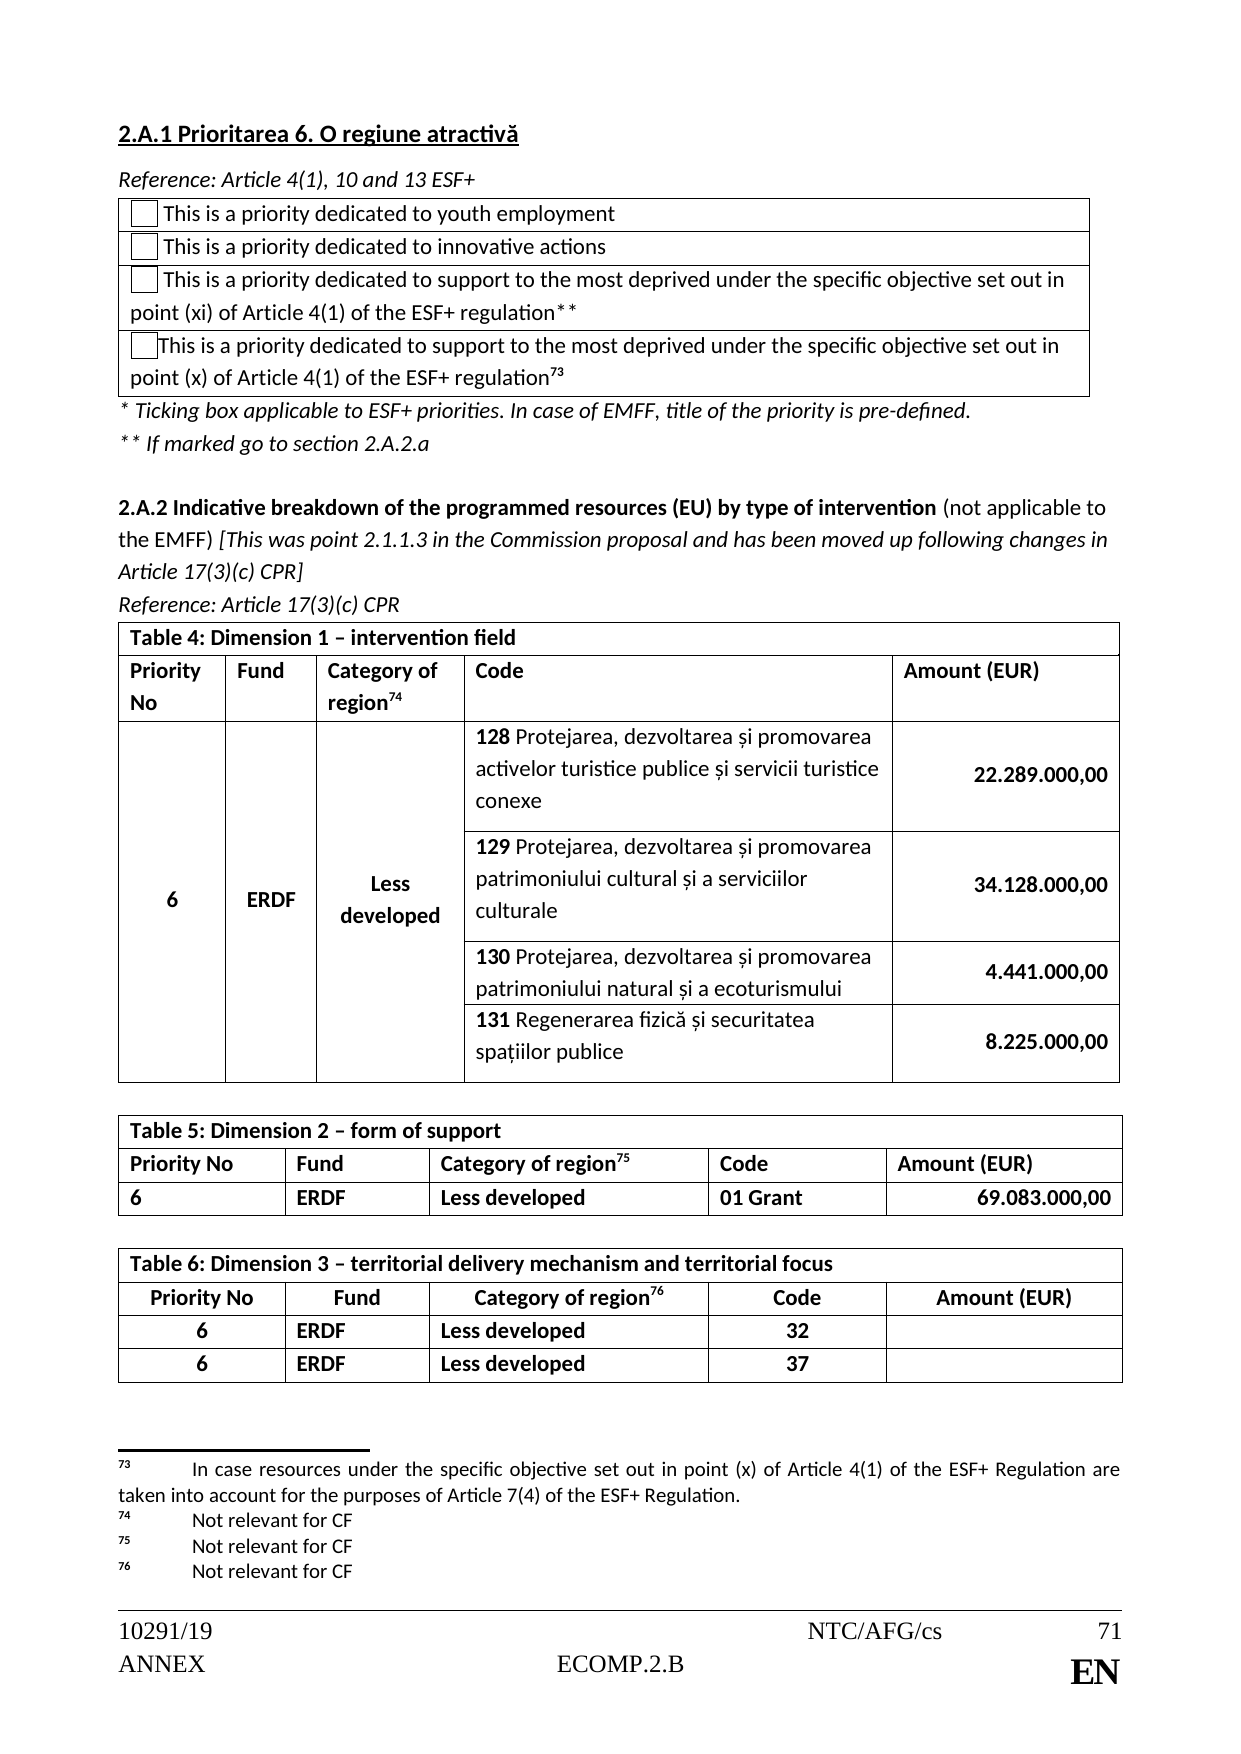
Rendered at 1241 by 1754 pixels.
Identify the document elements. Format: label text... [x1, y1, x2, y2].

table_cell 32 [709, 1316, 886, 1348]
text 2.A.2 Indicative breakdown of the programmed resources (EU) by type of intervention (not applicable to the EMFF) [This was point 2.1.1.3 in the Commission proposal and has been moved up following changes in Article 17(3)(c) CPR] [118, 493, 1122, 586]
table_cell Priority No [119, 1283, 285, 1315]
text * Ticking box applicable to ESF+ priorities. In case of EMFF, title of the priority is pre-defined. [118, 397, 1122, 424]
table_cell Category of region [430, 1149, 708, 1182]
table_cell Fund [286, 1149, 429, 1182]
table_cell Category of region [430, 1283, 708, 1315]
table_header Table 6: Dimension 3 – territorial delivery mechanism and territorial focus [119, 1249, 1122, 1282]
table_cell Less developed [430, 1183, 708, 1215]
table_cell ERDF [286, 1316, 429, 1348]
table_cell 34.128.000,00 [893, 832, 1119, 941]
table_cell This is a priority dedicated to support to the most deprived under the specific objective set out in point (xi) of Article 4(1) of the ESF+ regulation** [119, 266, 1089, 330]
table_cell Less developed [430, 1316, 708, 1348]
table_header Table 5: Dimension 2 – form of support [119, 1116, 1122, 1148]
table_cell Fund [286, 1283, 429, 1315]
table_cell 130 Protejarea, dezvoltarea și promovarea patrimoniului natural și a ecoturismului [465, 942, 892, 1004]
table_cell 37 [709, 1349, 886, 1382]
table_cell 129 Protejarea, dezvoltarea și promovarea patrimoniului cultural și a serviciilor culturale [465, 832, 892, 941]
table_cell [887, 1349, 1122, 1382]
table_cell 6 [119, 1316, 285, 1348]
table_cell 128 Protejarea, dezvoltarea și promovarea activelor turistice publice și servicii turistice conexe [465, 722, 892, 831]
table_cell Category of region [317, 656, 464, 721]
subtitle 2.A.1 Prioritarea 6. O regiune atractivă [118, 118, 1122, 149]
table_cell Code [709, 1149, 886, 1182]
table_cell Priority No [119, 656, 225, 721]
table_cell ERDF [226, 722, 316, 1082]
text ** If marked go to section 2.A.2.a [118, 429, 1122, 457]
text Reference: Article 17(3)(c) CPR [118, 590, 1122, 618]
table_cell ERDF [286, 1183, 429, 1215]
table_cell Less developed [317, 722, 464, 1082]
table_cell Amount (EUR) [887, 1283, 1122, 1315]
table_cell 6 [119, 1183, 285, 1215]
table_cell 6 [119, 722, 225, 1082]
table_cell 8.225.000,00 [893, 1005, 1119, 1082]
table_cell Amount (EUR) [893, 656, 1119, 721]
table_cell This is a priority dedicated to support to the most deprived under the specific objective set out in point (x) of Article 4(1) of the ESF+ regulation [119, 331, 1089, 396]
table_cell Fund [226, 656, 316, 721]
table_cell 01 Grant [709, 1183, 886, 1215]
table_cell This is a priority dedicated to innovative actions [119, 232, 1089, 264]
table_cell Code [465, 656, 892, 721]
table_cell 131 Regenerarea fizică și securitatea spațiilor publice [465, 1005, 892, 1082]
table_cell Priority No [119, 1149, 285, 1182]
table_cell [887, 1316, 1122, 1348]
table_cell 4.441.000,00 [893, 942, 1119, 1004]
table_header Table 4: Dimension 1 – intervention field [119, 623, 1119, 655]
table_cell ERDF [286, 1349, 429, 1382]
table_cell Code [709, 1283, 886, 1315]
table_header This is a priority dedicated to youth employment [119, 199, 1089, 231]
table_cell 69.083.000,00 [887, 1183, 1122, 1215]
table_cell Less developed [430, 1349, 708, 1382]
text Reference: Article 4(1), 10 and 13 ESF+ [118, 166, 1122, 194]
table_cell Amount (EUR) [887, 1149, 1122, 1182]
table_cell 22.289.000,00 [893, 722, 1119, 831]
table_cell 6 [119, 1349, 285, 1382]
